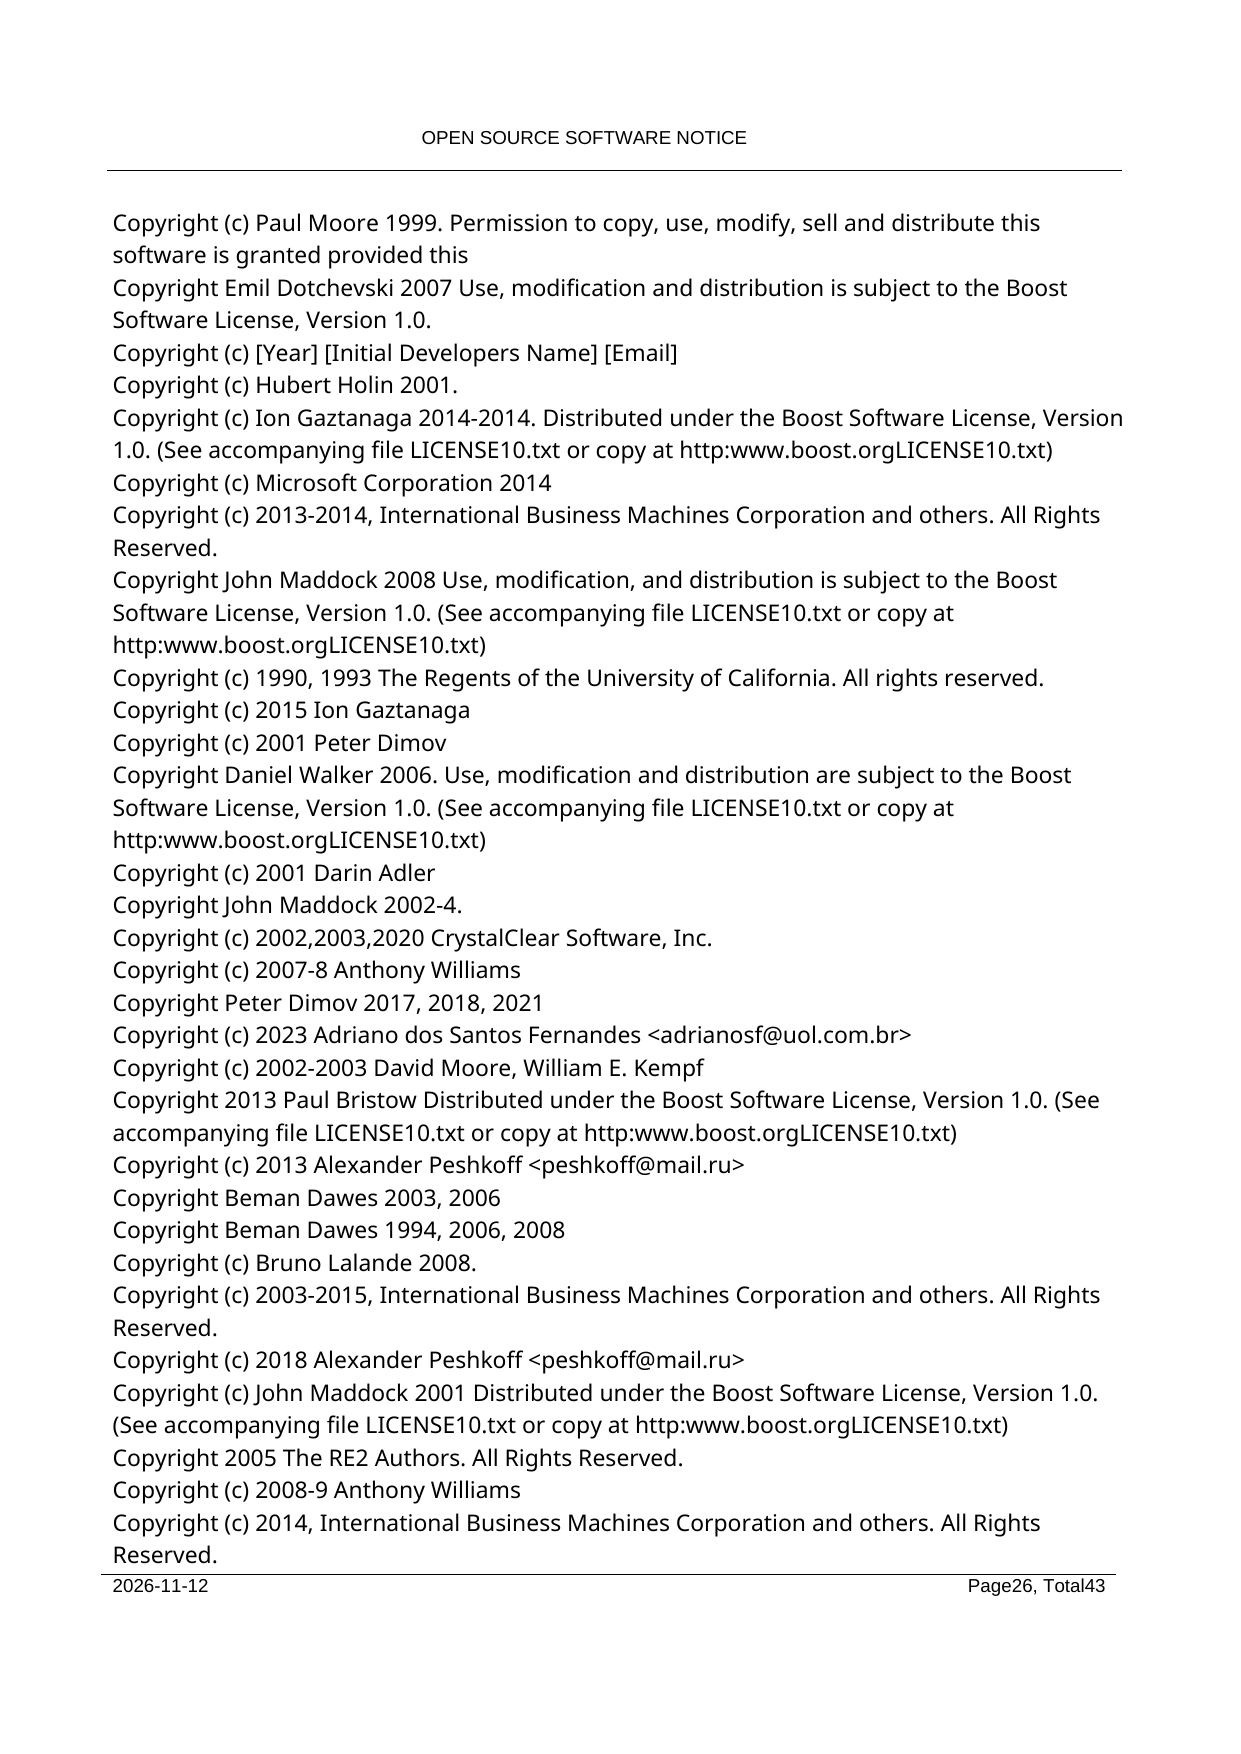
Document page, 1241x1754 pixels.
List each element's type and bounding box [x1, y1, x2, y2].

text [112, 206, 1128, 1571]
